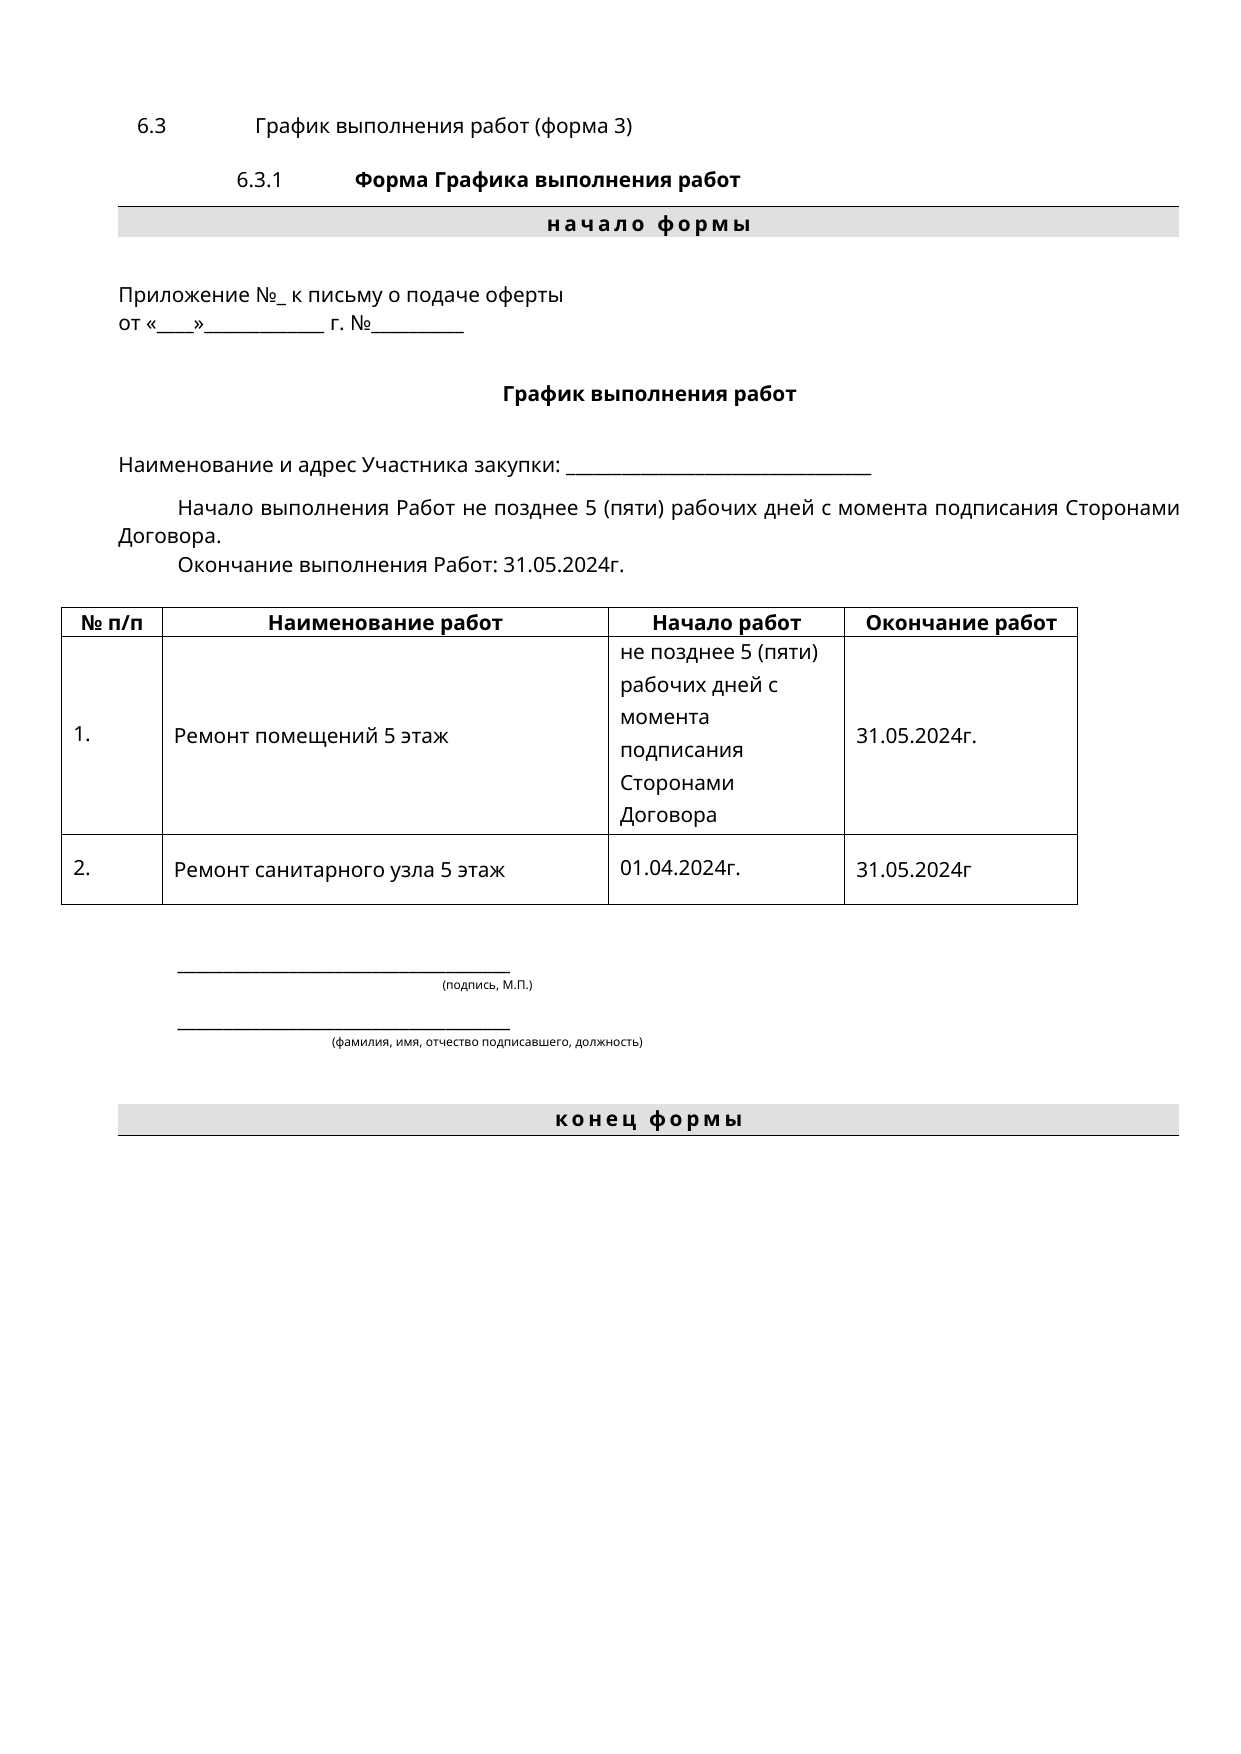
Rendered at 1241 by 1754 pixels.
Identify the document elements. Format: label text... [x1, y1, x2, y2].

table_cell Ремонт санитарного узла 5 этаж [163, 835, 608, 904]
table_header № п/п [62, 608, 162, 636]
text Начало выполнения Работ не позднее 5 (пяти) рабочих дней с момента подписания Сторонами Договора. [118, 493, 1181, 550]
text ____________________________________ [118, 1005, 1181, 1033]
text конец формы [118, 1104, 1179, 1135]
text (фамилия, имя, отчество подписавшего, должность) [118, 1033, 797, 1062]
table_header Окончание работ [845, 608, 1077, 636]
text (подпись, М.П.) [118, 976, 797, 1005]
table_header Начало работ [609, 608, 844, 636]
list Форма Графика выполнения работ [236, 165, 1181, 193]
text Окончание выполнения Работ: 31.05.2024г. [118, 550, 1181, 578]
table_cell 31.05.2024г. [845, 637, 1077, 834]
text Наименование и адрес Участника закупки: _________________________________ [118, 450, 1181, 479]
text начало формы [118, 207, 1179, 237]
table_header Наименование работ [163, 608, 608, 636]
text Приложение №_ к письму о подаче оферты от «____»_____________ г. №__________ [118, 280, 1181, 337]
subtitle График выполнения работ (форма 3) [137, 111, 1181, 140]
text ____________________________________ [118, 948, 1181, 976]
table_cell не позднее 5 (пяти) рабочих дней с момента подписания Сторонами Договора [609, 637, 844, 834]
table_cell 01.04.2024г. [609, 835, 844, 904]
text График выполнения работ [118, 379, 1181, 408]
table_cell 1. [62, 637, 162, 834]
table_cell 31.05.2024г [845, 835, 1077, 904]
table_cell 2. [62, 835, 162, 904]
table_cell Ремонт помещений 5 этаж [163, 637, 608, 834]
